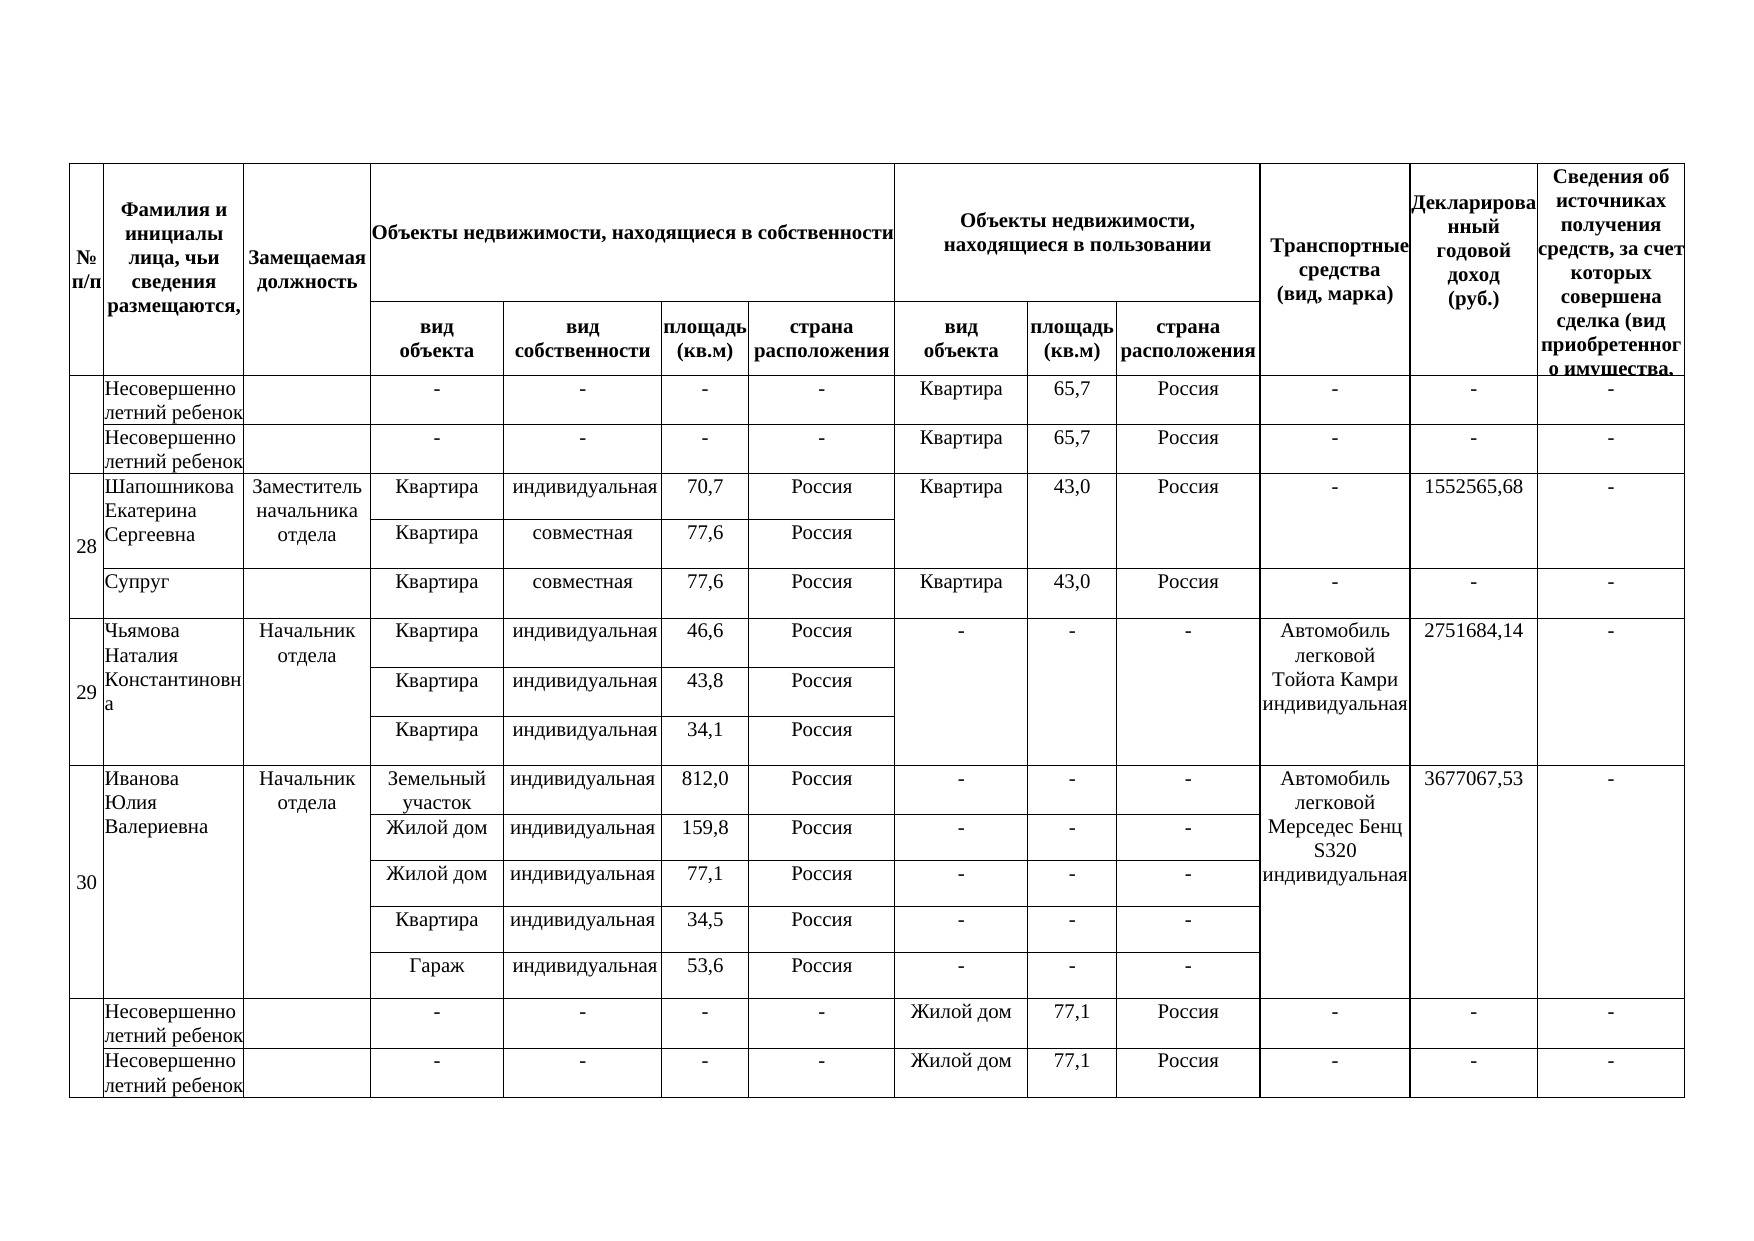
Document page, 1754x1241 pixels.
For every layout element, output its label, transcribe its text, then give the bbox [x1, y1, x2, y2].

table_cell Иванова Юлия Валериевна [104, 766, 243, 998]
table_cell индивидуальная [504, 619, 661, 667]
table_cell индивидуальная [504, 861, 661, 906]
table_cell - [1117, 815, 1259, 860]
table_cell совместная [504, 569, 661, 617]
table_cell 77,1 [1028, 1049, 1116, 1097]
table_cell - [895, 815, 1027, 860]
table_cell Квартира [895, 474, 1027, 568]
table_cell Квартира [895, 425, 1027, 473]
table_cell Квартира [371, 520, 503, 568]
table_cell Россия [1117, 425, 1259, 473]
table_cell - [504, 376, 661, 424]
table_cell - [1538, 766, 1684, 998]
table_cell - [749, 999, 894, 1047]
table_cell - [1261, 999, 1409, 1047]
table_cell Россия [749, 953, 894, 998]
table_header Объекты недвижимости, находящиеся в собственности [371, 164, 894, 301]
table_cell индивидуальная [504, 668, 661, 716]
table_cell 3677067,53 [1411, 766, 1537, 998]
table_cell - [371, 376, 503, 424]
table_cell 159,8 [662, 815, 748, 860]
table_cell - [1028, 861, 1116, 906]
table_cell 70,7 [662, 474, 748, 519]
table_cell 34,1 [662, 717, 748, 765]
table_cell 77,6 [662, 520, 748, 568]
table_cell 1552565,68 [1411, 474, 1537, 568]
table_cell индивидуальная [504, 766, 661, 814]
table_cell - [1538, 425, 1684, 473]
table_cell - [1538, 619, 1684, 765]
table_cell индивидуальная [504, 474, 661, 519]
table_cell Заместитель начальника отдела [244, 474, 370, 568]
table_cell - [1028, 619, 1116, 765]
table_cell 53,6 [662, 953, 748, 998]
table_cell Несовершеннолетний ребенок [104, 1049, 243, 1097]
table_cell - [1538, 474, 1684, 568]
table_cell - [749, 376, 894, 424]
table_cell Квартира [371, 569, 503, 617]
table_cell Квартира [895, 376, 1027, 424]
table_cell 43,0 [1028, 569, 1116, 617]
table_cell Квартира [371, 717, 503, 765]
table_cell Россия [749, 717, 894, 765]
table_cell Квартира [371, 474, 503, 519]
table_cell - [1117, 907, 1259, 952]
table_cell 2751684,14 [1411, 619, 1537, 765]
table_cell индивидуальная [504, 953, 661, 998]
table_cell индивидуальная [504, 815, 661, 860]
table_header Сведения об источниках получения средств, за счет которых совершена сделка (вид приобретенного имущества, источники) [1538, 164, 1684, 375]
table_cell вид объекта [895, 302, 1027, 375]
table_cell - [1261, 569, 1409, 617]
table_cell - [1117, 766, 1259, 814]
table_cell Автомобиль легковой Мерседес Бенц S320 индивидуальная [1261, 766, 1409, 998]
table_cell - [1538, 999, 1684, 1047]
table_cell Несовершеннолетний ребенок [104, 376, 243, 424]
table_cell индивидуальная [504, 717, 661, 765]
table_cell площадь (кв.м) [1028, 302, 1116, 375]
table_cell 34,5 [662, 907, 748, 952]
table_header Декларированный годовой доход (руб.) [1411, 164, 1537, 375]
table_cell - [1261, 425, 1409, 473]
table_cell Россия [749, 907, 894, 952]
table_cell площадь (кв.м) [662, 302, 748, 375]
table_cell Жилой дом [371, 815, 503, 860]
table_cell 65,7 [1028, 376, 1116, 424]
table_cell - [662, 999, 748, 1047]
table_cell [244, 569, 370, 617]
table_cell Жилой дом [895, 999, 1027, 1047]
table_cell - [895, 907, 1027, 952]
table_cell - [1028, 766, 1116, 814]
table_cell 43,8 [662, 668, 748, 716]
table_header Замещаемая должность [244, 164, 370, 375]
table_cell индивидуальная [504, 907, 661, 952]
table_cell Россия [1117, 376, 1259, 424]
table_cell Земельный участок [371, 766, 503, 814]
table_cell Россия [749, 861, 894, 906]
table_cell 28 [70, 474, 103, 617]
table_cell [244, 376, 370, 424]
table_cell - [1117, 861, 1259, 906]
table_cell 30 [70, 766, 103, 998]
table_cell - [504, 999, 661, 1047]
table_cell 812,0 [662, 766, 748, 814]
table_cell Несовершеннолетний ребенок [104, 425, 243, 473]
table_cell - [895, 766, 1027, 814]
table_cell Россия [1117, 1049, 1259, 1097]
table_cell вид объекта [371, 302, 503, 375]
table_cell - [1538, 376, 1684, 424]
table_cell Чьямова Наталия Константиновна [104, 619, 243, 765]
table_cell Россия [1117, 474, 1259, 568]
table_cell - [1261, 474, 1409, 568]
table_cell - [895, 953, 1027, 998]
table_cell 43,0 [1028, 474, 1116, 568]
table_cell [70, 999, 103, 1097]
table_cell Россия [749, 766, 894, 814]
table_header Транспортные средства (вид, марка) [1261, 164, 1409, 375]
table_cell Гараж [371, 953, 503, 998]
table_cell - [504, 425, 661, 473]
table_cell [244, 999, 370, 1047]
table_cell Россия [749, 815, 894, 860]
table_header № п/п [70, 164, 103, 375]
table_cell Жилой дом [371, 861, 503, 906]
table_cell Квартира [371, 668, 503, 716]
table_cell - [749, 1049, 894, 1097]
table_cell Квартира [371, 619, 503, 667]
table_cell Несовершеннолетний ребенок [104, 999, 243, 1047]
table_cell страна расположения [749, 302, 894, 375]
table_cell - [1538, 569, 1684, 617]
table_cell Россия [749, 520, 894, 568]
table_cell Россия [749, 569, 894, 617]
table_cell - [1028, 907, 1116, 952]
table_cell Начальник отдела [244, 766, 370, 998]
table_cell [244, 425, 370, 473]
table_cell - [1538, 1049, 1684, 1097]
table_cell Россия [749, 619, 894, 667]
table_cell - [1117, 953, 1259, 998]
table_cell - [1261, 1049, 1409, 1097]
table_cell 29 [70, 619, 103, 765]
table_cell - [1028, 815, 1116, 860]
table_cell Россия [749, 668, 894, 716]
table_cell - [371, 425, 503, 473]
table_cell 46,6 [662, 619, 748, 667]
table_cell Россия [1117, 569, 1259, 617]
table_cell Квартира [371, 907, 503, 952]
table_cell вид собственности [504, 302, 661, 375]
table_cell Супруг [104, 569, 243, 617]
table_cell - [662, 376, 748, 424]
table_cell - [662, 1049, 748, 1097]
table_cell - [1411, 1049, 1537, 1097]
table_cell Квартира [895, 569, 1027, 617]
table_cell 77,1 [662, 861, 748, 906]
table_cell - [1117, 619, 1259, 765]
table_cell - [1411, 376, 1537, 424]
table_cell [244, 1049, 370, 1097]
table_cell - [1028, 953, 1116, 998]
table_cell - [749, 425, 894, 473]
table_cell - [1411, 425, 1537, 473]
table_cell - [1411, 999, 1537, 1047]
table_cell 77,1 [1028, 999, 1116, 1047]
table_header Фамилия и инициалы лица, чьи сведения размещаются, [104, 164, 243, 375]
table_cell 65,7 [1028, 425, 1116, 473]
table_cell - [371, 1049, 503, 1097]
table_cell - [895, 619, 1027, 765]
table_cell - [1411, 569, 1537, 617]
table_cell - [662, 425, 748, 473]
table_cell Россия [1117, 999, 1259, 1047]
table_cell Жилой дом [895, 1049, 1027, 1097]
table_cell - [504, 1049, 661, 1097]
table_cell страна расположения [1117, 302, 1259, 375]
table_header Объекты недвижимости, находящиеся в пользовании [895, 164, 1259, 301]
table_cell Начальник отдела [244, 619, 370, 765]
table_cell - [1261, 376, 1409, 424]
table_cell - [895, 861, 1027, 906]
table_cell - [371, 999, 503, 1047]
table_cell Автомобиль легковой Тойота Камри индивидуальная [1261, 619, 1409, 765]
table_cell Шапошникова Екатерина Сергеевна [104, 474, 243, 568]
table_cell совместная [504, 520, 661, 568]
table_cell 77,6 [662, 569, 748, 617]
table_cell Россия [749, 474, 894, 519]
